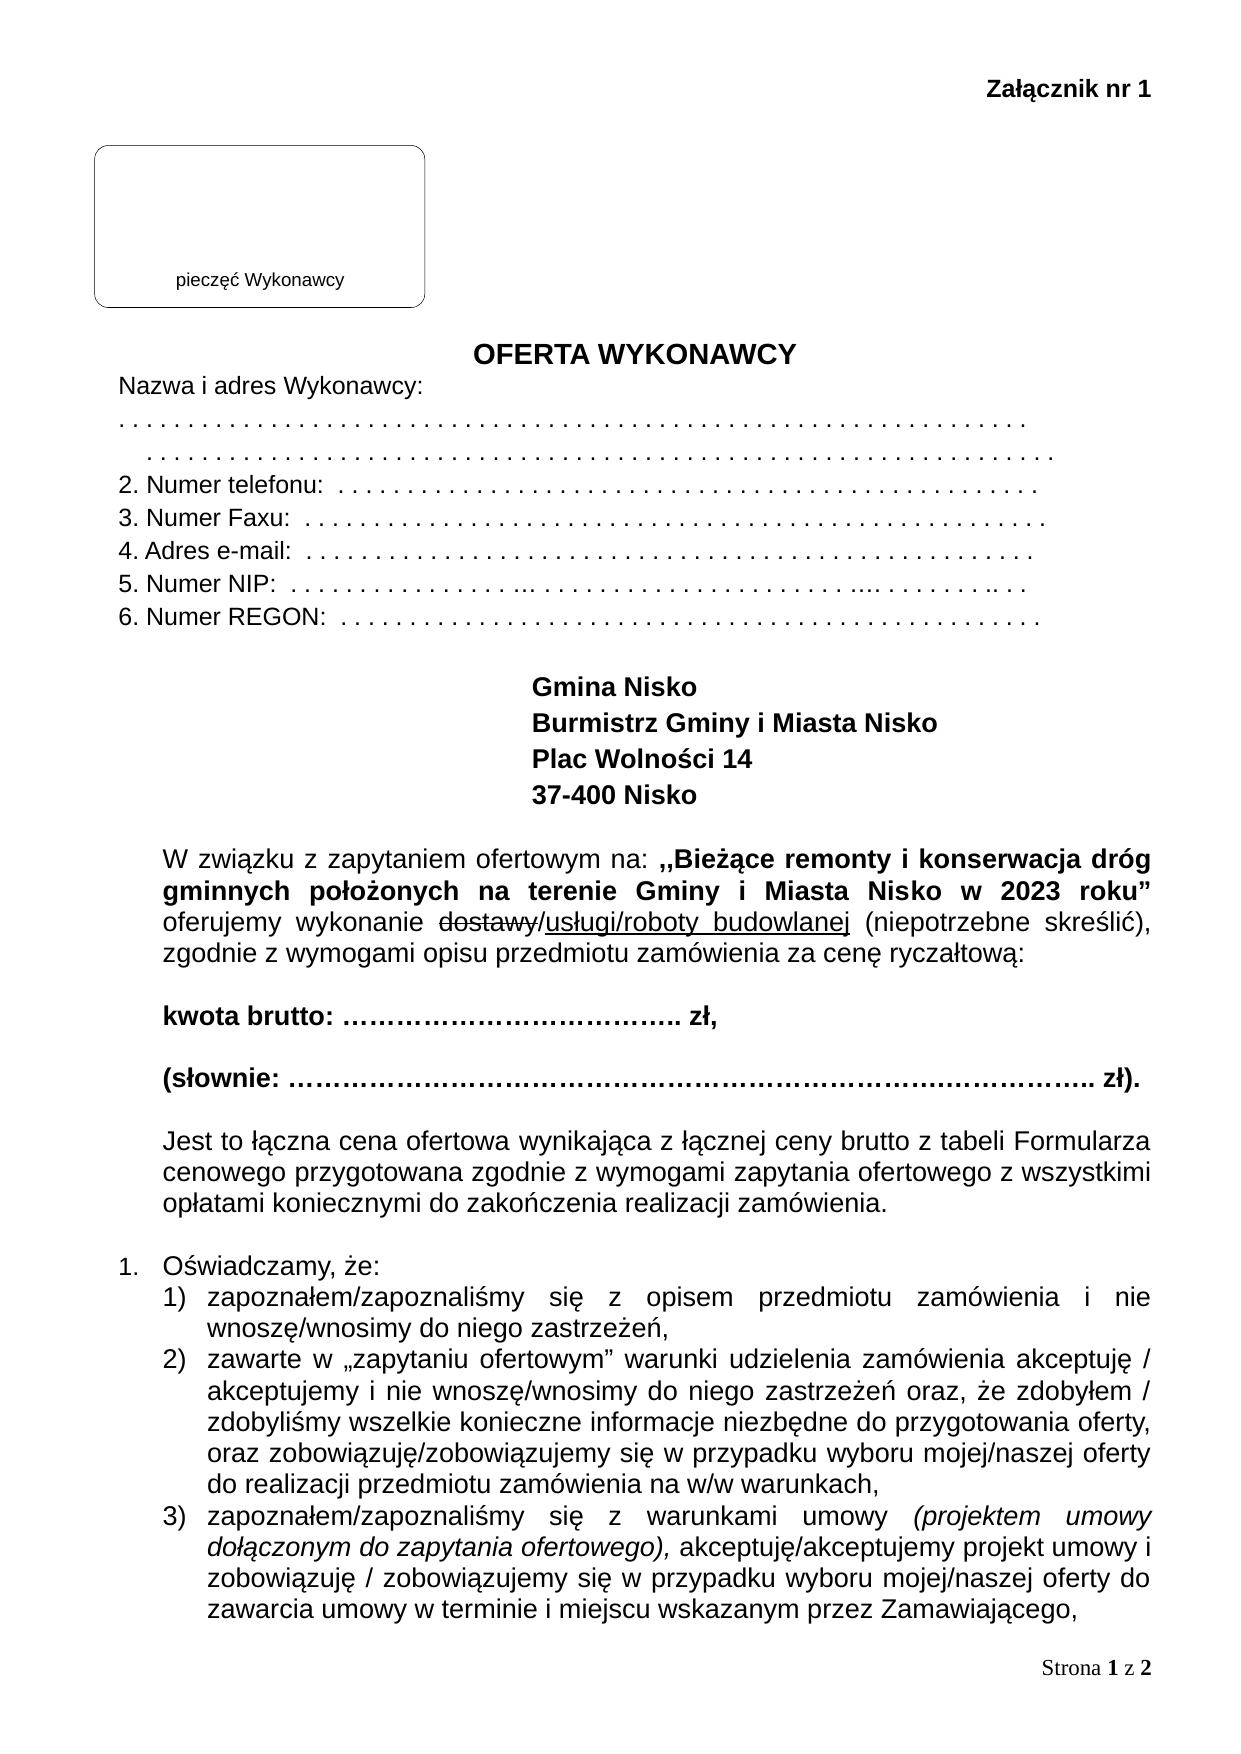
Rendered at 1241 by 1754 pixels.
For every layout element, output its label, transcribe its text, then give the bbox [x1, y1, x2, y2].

text Nazwa i adres Wykonawcy: [118, 371, 1152, 400]
text . . . . . . . . . . . . . . . . . . . . . . . . . . . . . . . . . . . . . . . . . . . . . . . . . . . . . . . . . . . . . . . . . . [118, 437, 1152, 466]
text OFERTA WYKONAWCY [118, 337, 1152, 371]
list zawarte w „zapytaniu ofertowym” warunki udzielenia zamówienia akceptuję / akceptujemy i nie wnoszę/wnosimy do niego zastrzeżeń oraz, że zdobyłem / zdobyliśmy wszelkie konieczne informacje niezbędne do przygotowania oferty, oraz zobowiązuję/zobowiązujemy się w przypadku wyboru mojej/naszej oferty do realizacji przedmiotu zamówienia na w/w warunkach, [162, 1343, 1152, 1500]
text Jest to łączna cena ofertowa wynikająca z łącznej ceny brutto z tabeli Formularza cenowego przygotowana zgodnie z wymogami zapytania ofertowego z wszystkimi opłatami koniecznymi do zakończenia realizacji zamówienia. [162, 1125, 1152, 1218]
text W związku z zapytaniem ofertowym na: ,,Bieżące remonty i konserwacja dróg gminnych położonych na terenie Gminy i Miasta Nisko w 2023 roku” oferujemy wykonanie dostawy/usługi/roboty budowlanej (niepotrzebne skreślić), zgodnie z wymogami opisu przedmiotu zamówienia za cenę ryczałtową: [162, 843, 1152, 968]
text Gmina Nisko [118, 671, 1152, 702]
text 37-400 Nisko [532, 779, 1152, 810]
list zapoznałem/zapoznaliśmy się z warunkami umowy (projektem umowy dołączonym do zapytania ofertowego), akceptuję/akceptujemy projekt umowy i zobowiązuję / zobowiązujemy się w przypadku wyboru mojej/naszej oferty do zawarcia umowy w terminie i miejscu wskazanym przez Zamawiającego, [162, 1500, 1152, 1625]
list zapoznałem/zapoznaliśmy się z opisem przedmiotu zamówienia i nie wnoszę/wnosimy do niego zastrzeżeń, [162, 1281, 1152, 1343]
text 4. Adres e-mail: . . . . . . . . . . . . . . . . . . . . . . . . . . . . . . . . . . . . . . . . . . . . . . . . . . . . . [118, 536, 1152, 565]
text kwota brutto: ……………………………….. zł, [162, 1000, 1152, 1031]
text Plac Wolności 14 [532, 743, 1152, 774]
text 3. Numer Faxu: . . . . . . . . . . . . . . . . . . . . . . . . . . . . . . . . . . . . . . . . . . . . . . . . . . . . . . [118, 503, 1152, 532]
text . . . . . . . . . . . . . . . . . . . . . . . . . . . . . . . . . . . . . . . . . . . . . . . . . . . . . . . . . . . . . . . . . . [118, 404, 1152, 433]
text 5. Numer NIP: . . . . . . . . . . . . . . . . … . . . . . . . . . . . . . . . . . . . . . . …. . . . . . . . .. . . [118, 569, 1152, 598]
text 6. Numer REGON: . . . . . . . . . . . . . . . . . . . . . . . . . . . . . . . . . . . . . . . . . . . . . . . . . . . [118, 602, 1152, 631]
text (słownie: ……………………………………………………………….…………….. zł). [162, 1062, 1152, 1093]
list Oświadczamy, że: [118, 1250, 1152, 1281]
text Burmistrz Gminy i Miasta Nisko [118, 707, 1152, 738]
text 2. Numer telefonu: . . . . . . . . . . . . . . . . . . . . . . . . . . . . . . . . . . . . . . . . . . . . . . . . . . . [118, 470, 1152, 499]
